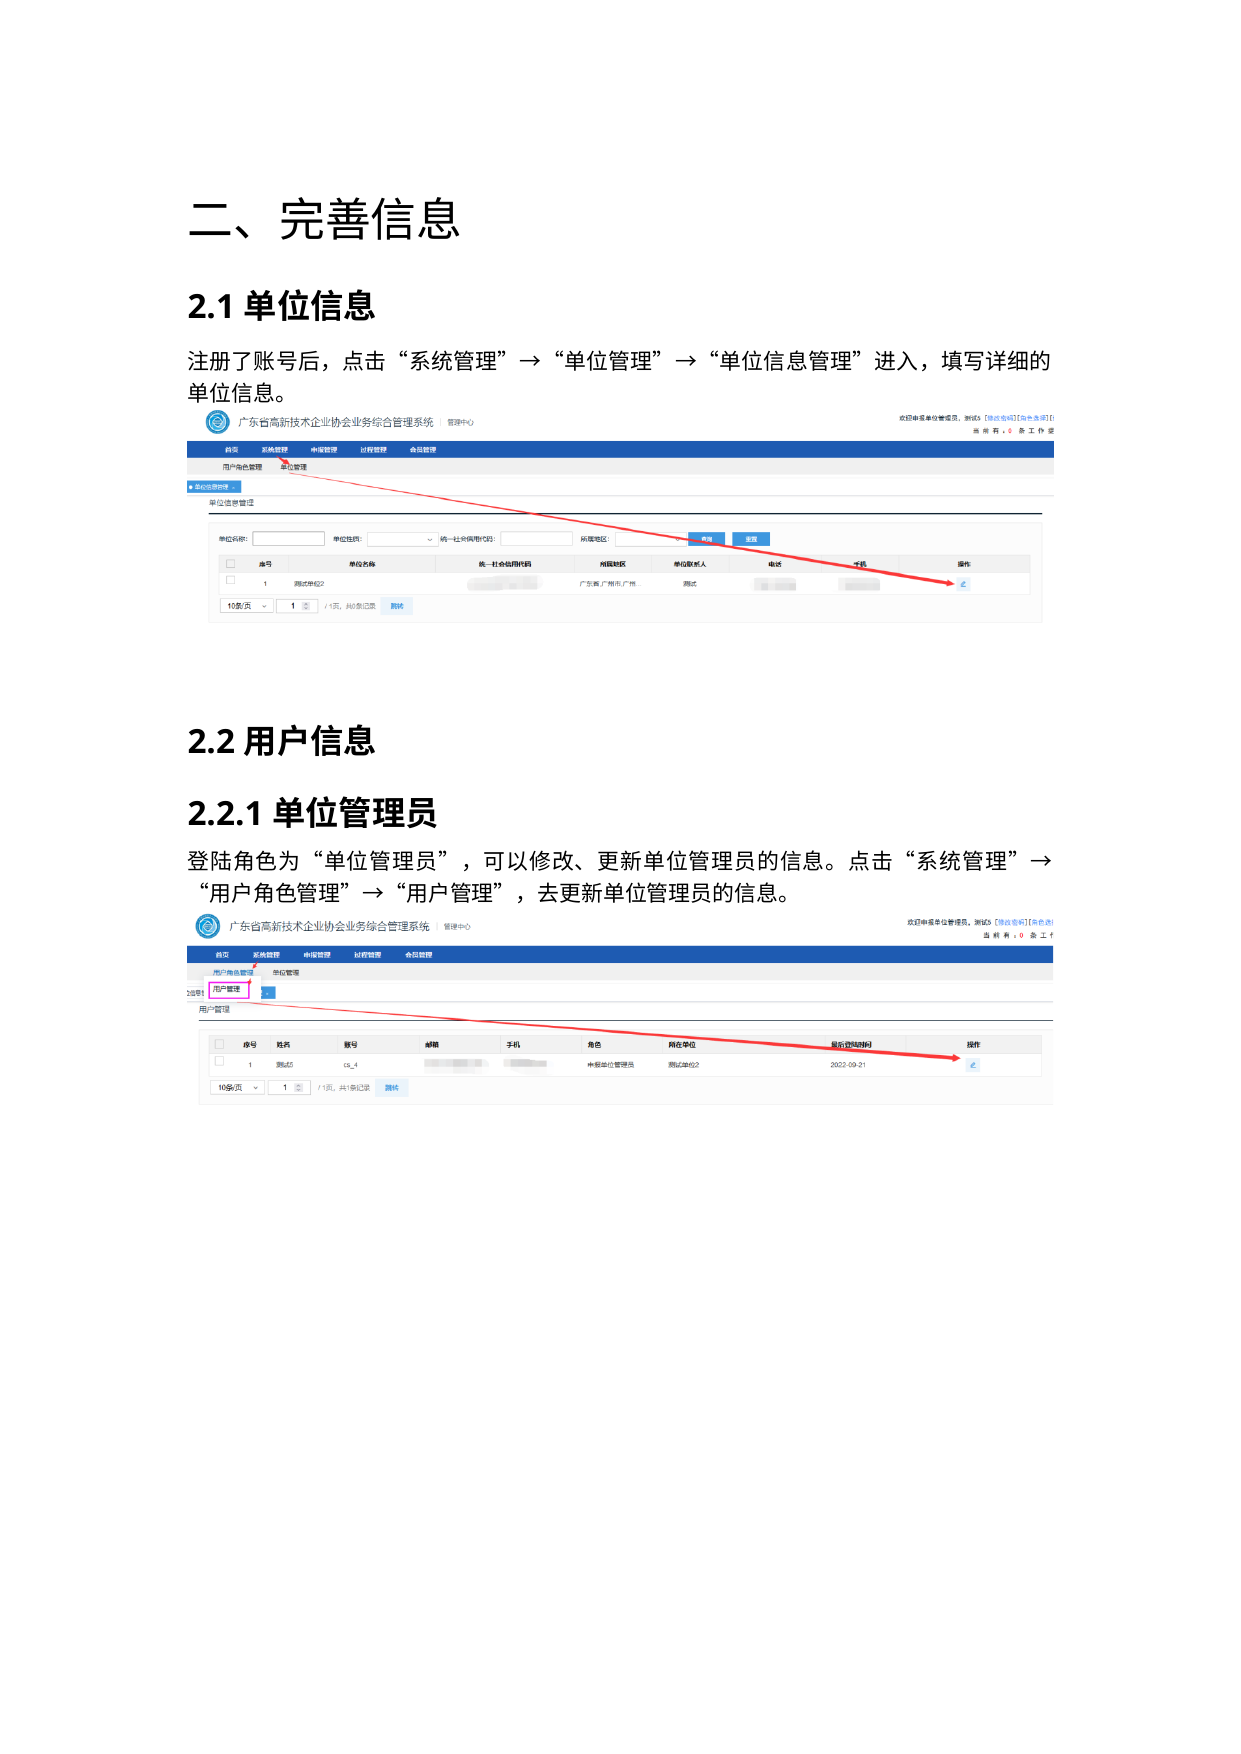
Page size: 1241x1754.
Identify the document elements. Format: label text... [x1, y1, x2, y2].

subtitle 2.1 单位信息 [187, 272, 1053, 337]
text 登陆角色为“单位管理员”，可以修改、更新单位管理员的信息。点击“系统管理”→“用户角色管理”→“用户管理”，去更新单位管理员的信息。 [187, 843, 1053, 908]
picture [187, 408, 1054, 665]
subtitle 2.2.1 单位管理员 [187, 778, 1053, 843]
text 注册了账号后，点击“系统管理”→“单位管理”→“单位信息管理”进入，填写详细的单位信息。 [187, 343, 1053, 408]
picture [187, 908, 1054, 1115]
subtitle 二、完善信息 [187, 168, 1053, 266]
subtitle 2.2 用户信息 [187, 707, 1053, 772]
